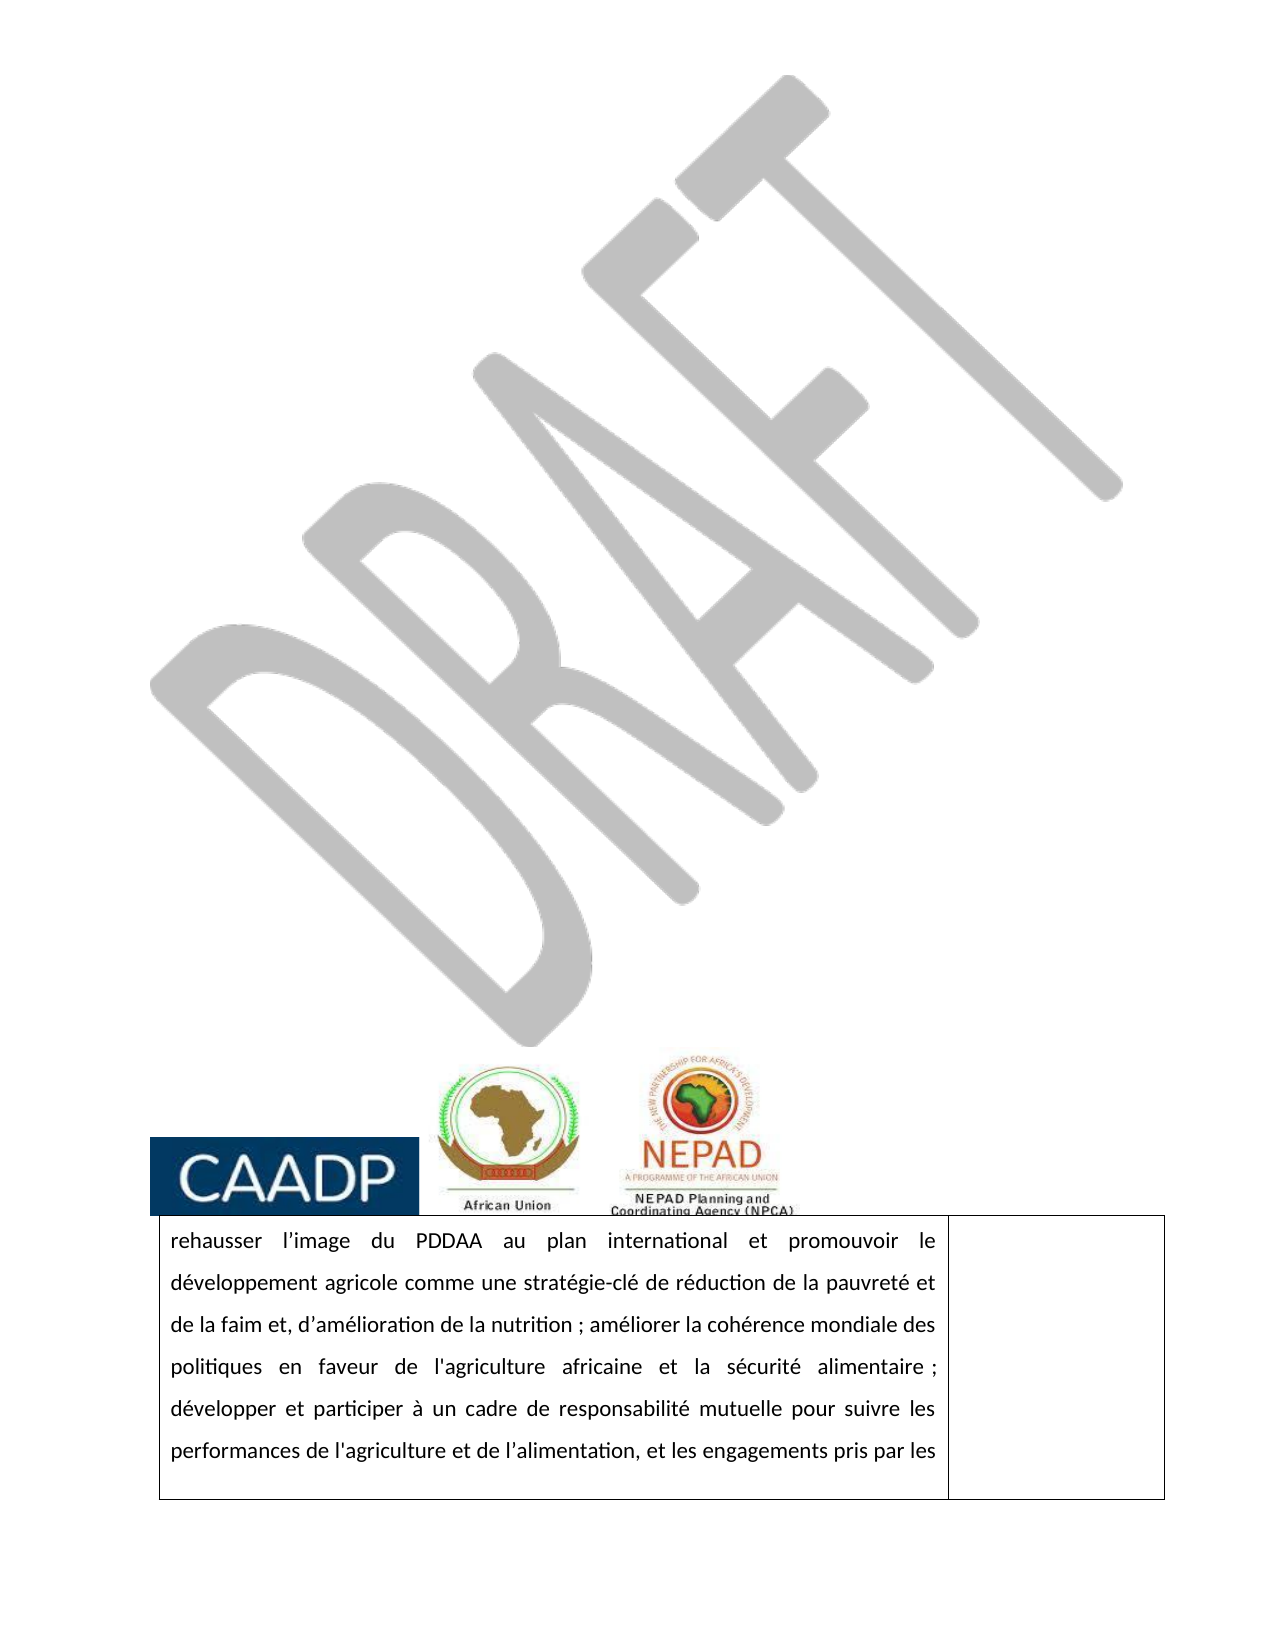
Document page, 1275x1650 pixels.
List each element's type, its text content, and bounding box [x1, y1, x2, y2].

table_cell [949, 1216, 1164, 1499]
table_cell Explicatif : Les bailleurs de fonds basés au siège travailleront avec les bailleurs de fonds au niveau des pays afin d’appuyer le processus du PDDAA au niveau national. Ils coordonneront leurs appuis avec les plans Africains de développement agricole à travers des actions qui visent à améliorer le mécanisme informel de coordination actuel (Groupe des Partenaires au Développement du PDDAA appartenant à la Plateforme Mondiale des Donateurs pour le Développement Agricole) ; assurer une communication régulière entre le siège et les bureaux de pays concernant le PDDAA et d'autres initiatives mondiales pour l'agriculture et la sécurité alimentaire pertinentes pour le PDDAA ;appuyer et encourager le personnel des bureaux nationaux à travailler de manière proactive avec les gouvernements nationaux et les autres parties prenantes du processus du PDDAA ; renforcer les capacités des bureaux nationaux à s'engager avec le PDDAA (par exemple : fournir des informations, des études de cas pratiques, les contacts, les ressources en personnel et leur formation si possible) ; promouvoir le travail intersectoriel aux niveaux régional et du siège pour assurer la cohérence des politiques par exemple sur la nutrition, la sécurité alimentaire, le développement du secteur privé, le commerce, et les programmes d'infrastructure; plaider pour un soutien financier accru aux pays ayant adopté le PDDAA avec les plans d'investissement correspondants, et, soutenir les bailleurs de fonds au niveau pays dans leur engagement avec le PDDAA au cours des premiers stades de son opérationnalisation ; travailler avec les donateurs au niveau des pays afin de s'assurer que les instruments de l'aide internationale destinés à financer des programmes d'investissement du PDDAA sont transparents, utiles, et, renforcer la gouvernance du secteur agricole et de la sécurité alimentaire au plan national ; fournir un soutien financier et technique aux gouvernements, à l’AUC/NEPAD, aux institutions qui ont en charge les piliers, et les CER dans la gestion du processus du PDDAA qui principalement se fait à travers le Fonds Fiduciaires Multi-Bailleurs géré par la Banque mondiale ; fournir un soutien financier aux programmes et projets du PDDAA à l'échelle continentale et régionale ; soutenir le développement des Pactes régionaux du CAADP et améliorer la coordination des bailleurs de fonds autour de ceux-ci ; renforcer les liens avec les parties prenantes du PDDAA au niveau international (agences internationales, fondations, plates-formes d'organisations des agriculteurs, acteurs du secteur privé, etc.) ; aider à rehausser l’image du PDDAA au plan international et promouvoir le développement agricole comme une stratégie-clé de réduction de la pauvreté et de la faim et, d’amélioration de la nutrition ; améliorer la cohérence mondiale des politiques en faveur de l'agriculture africaine et la sécurité alimentaire ; développer et participer à un cadre de responsabilité mutuelle pour suivre les performances de l'agriculture et de l’alimentation, et les engagements pris par les bailleurs de fonds au profit des plans régionaux et des pays ayant adopté le PDDAA. En classant les progrès réalisés par les bailleurs de fonds au niveau international, veuillez indiquer ce qui a été fait, les difficultés rencontrés ainsi que les succès enregistres. R : Un important travail de fonds est mené par les bailleurs pour le renforcement de l’harmonisation et de la coordination (voir initiative ci-dessus). Les difficultés résident dans le faible leadership du Gouvernement dans la mise en œuvre. [160, 1216, 948, 1499]
picture [150, 75, 1123, 1216]
